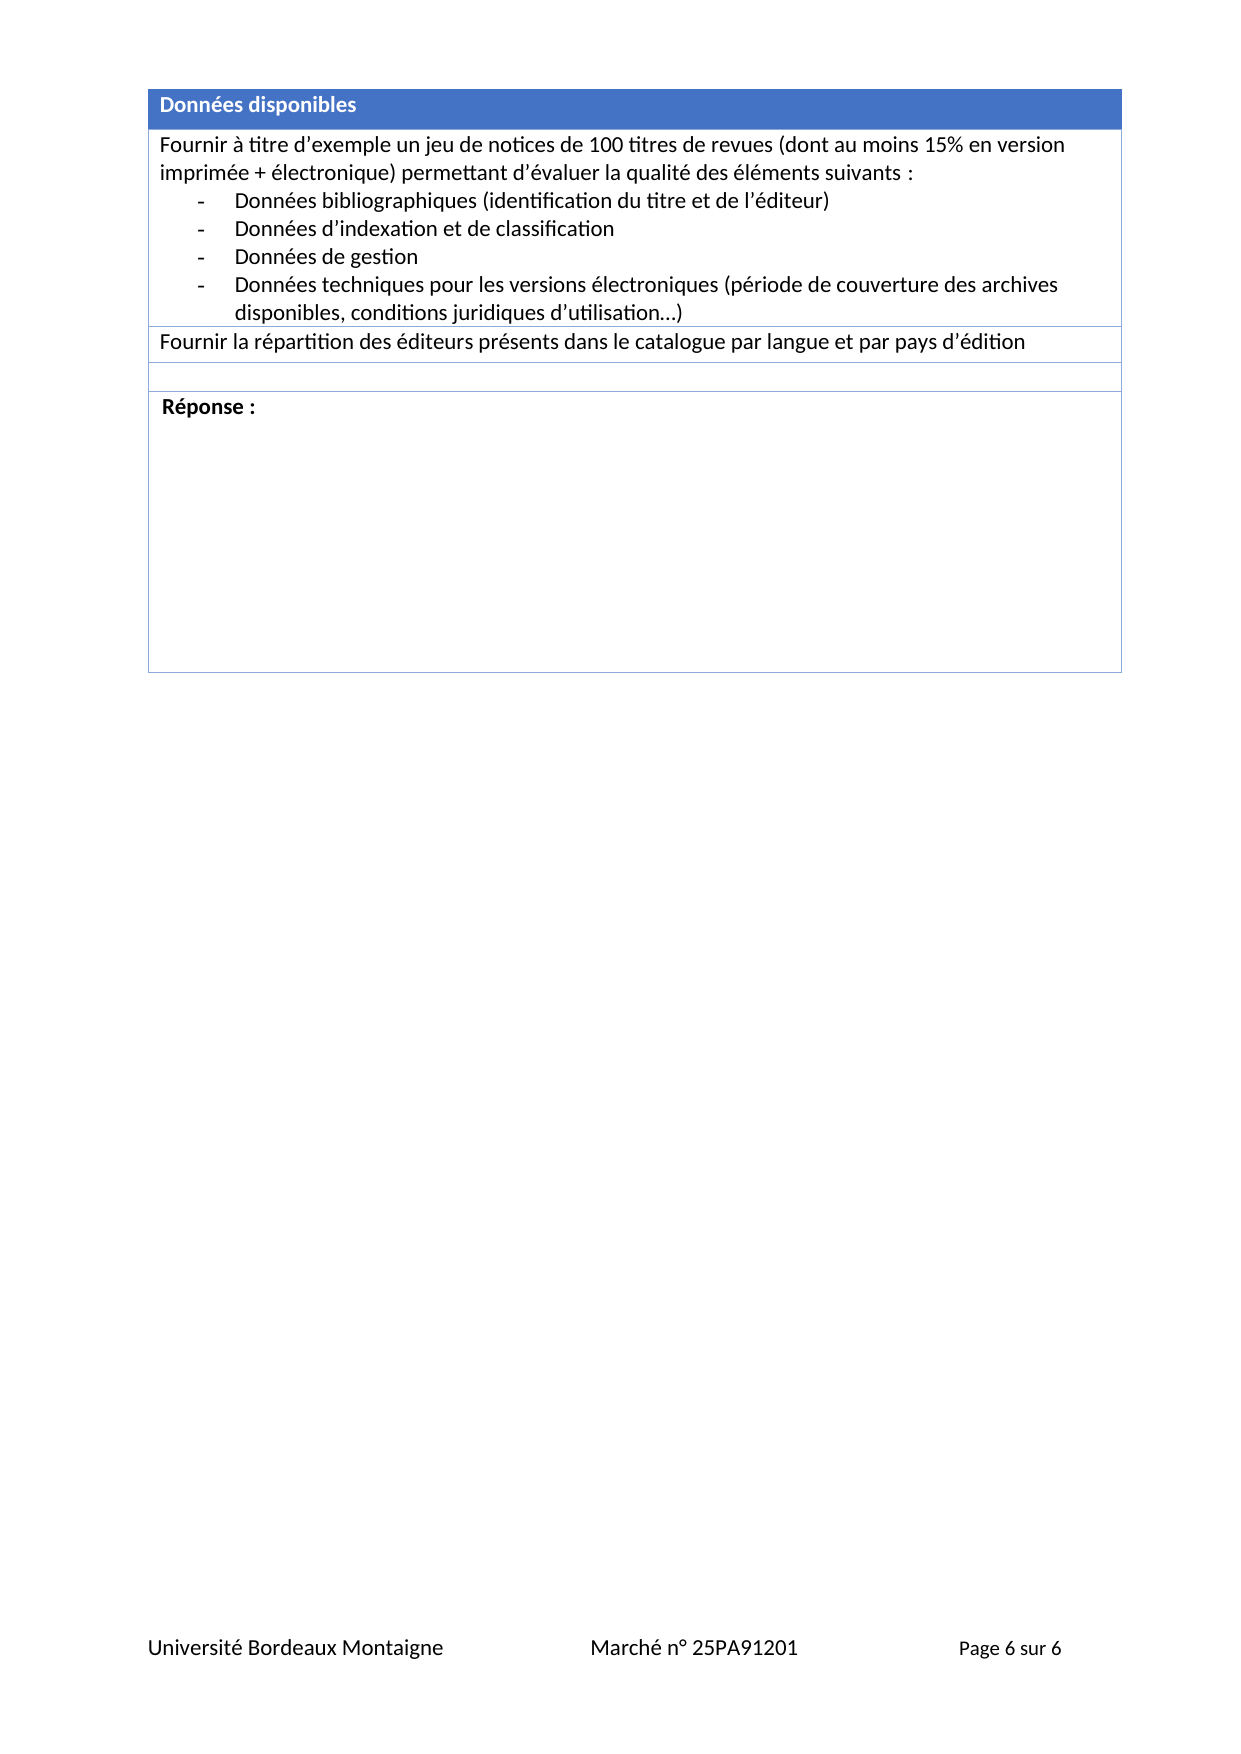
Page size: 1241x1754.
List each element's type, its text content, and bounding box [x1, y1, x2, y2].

table_cell Réponse : [149, 392, 1121, 672]
table_cell Fournir la répartition des éditeurs présents dans le catalogue par langue et par pays d’édition [149, 327, 1121, 362]
table_cell [149, 363, 1121, 391]
table_cell Fournir à titre d’exemple un jeu de notices de 100 titres de revues (dont au moins 15% en version imprimée + électronique) permettant d’évaluer la qualité des éléments suivants : Données bibliographiques (identification du titre et de l’éditeur) Données d’indexation et de classification Données de gestion Données techniques pour les versions électroniques (période de couverture des archives disponibles, conditions juridiques d’utilisation…) [149, 130, 1121, 326]
table_header Données disponibles [149, 90, 1121, 129]
